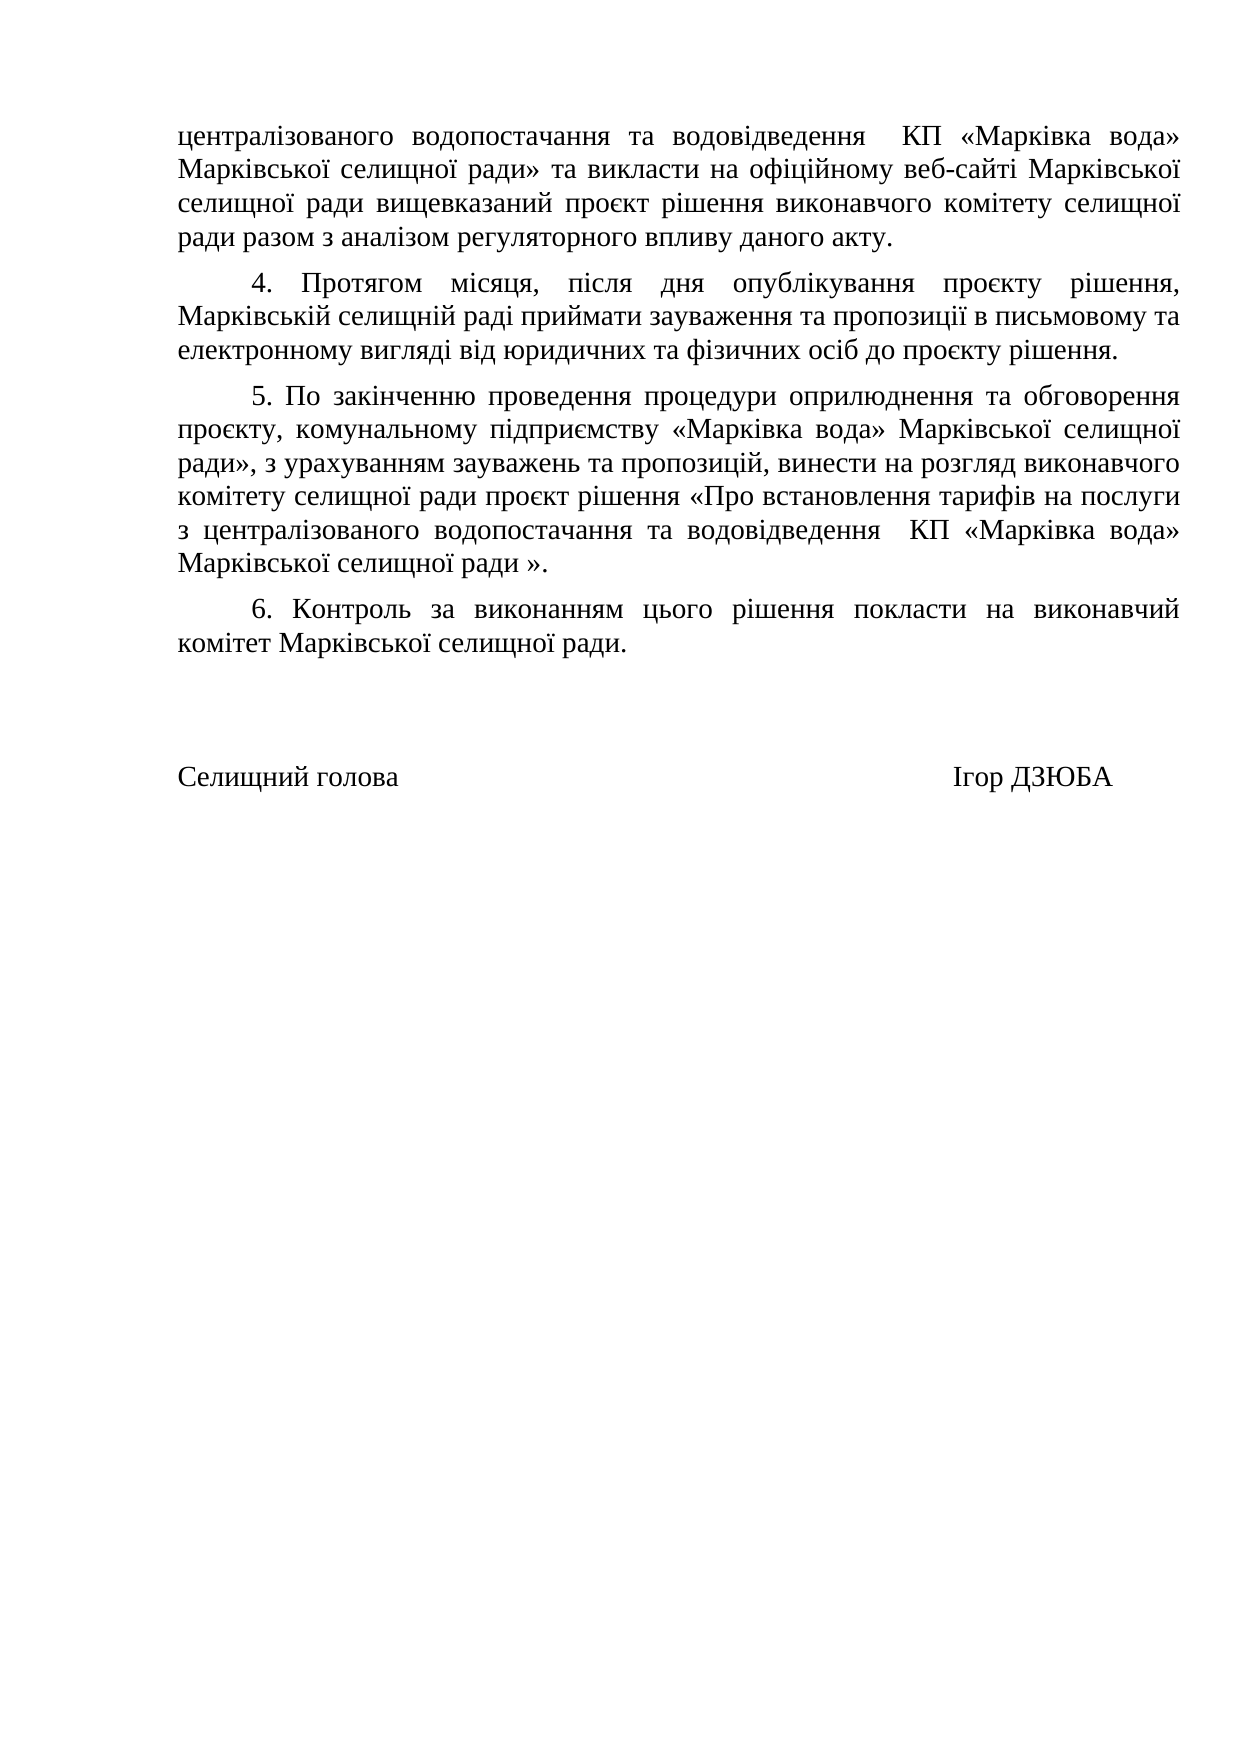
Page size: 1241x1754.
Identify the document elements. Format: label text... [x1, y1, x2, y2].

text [177, 118, 1181, 252]
text 4. Протягом місяця, після дня опублікування проєкту рішення, Марківській селищній раді приймати зауваження та пропозиції в письмовому та електронному вигляді від юридичних та фізичних осіб до проєкту рішення. [177, 265, 1181, 365]
text 6. Контроль за виконанням цього рішення покласти на виконавчий комітет Марківської селищної ради. [177, 592, 1181, 659]
text 5. По закінченню проведення процедури оприлюднення та обговорення проєкту, комунальному підприємству «Марківка вода» Марківської селищної ради», з урахуванням зауважень та пропозицій, винести на розгляд виконавчого комітету селищної ради проєкт рішення «Про встановлення тарифів на послуги з централізованого водопостачання та водовідведення КП «Марківка вода» Марківської селищної ради ». [177, 378, 1181, 579]
list Селищний голова Ігор ДЗЮБА [177, 759, 1181, 793]
